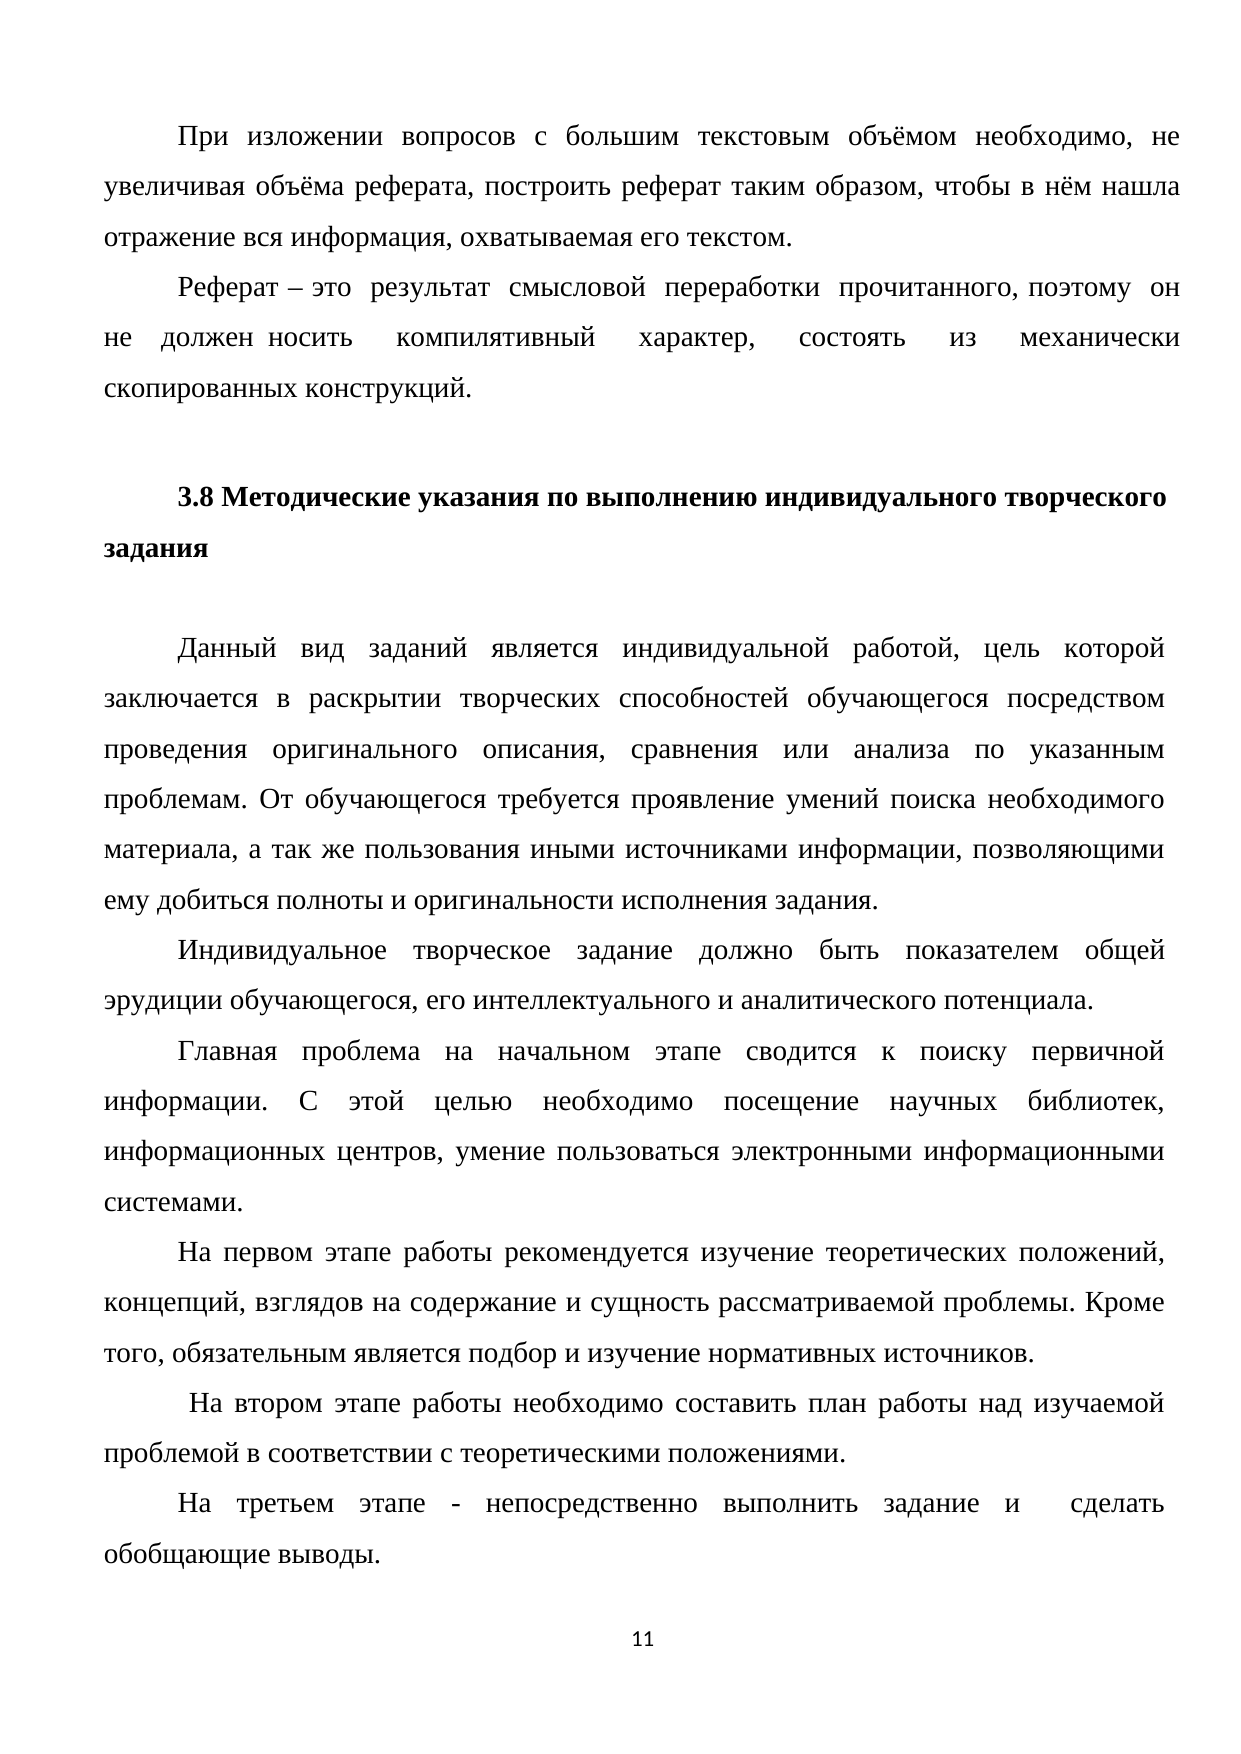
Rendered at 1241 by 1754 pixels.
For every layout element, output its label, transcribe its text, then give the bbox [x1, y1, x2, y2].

text Данный вид заданий является индивидуальной работой, цель которой заключается в раскрытии творческих способностей обучающегося посредством проведения оригинального описания, сравнения или анализа по указанным проблемам. От обучающегося требуется проявление умений поиска необходимого материала, а так же пользования иными источниками информации, позволяющими ему добиться полноты и оригинальности исполнения задания. [103, 630, 1166, 915]
text На третьем этапе - непосредственно выполнить задание и сделать обобщающие выводы. [103, 1486, 1166, 1569]
text На втором этапе работы необходимо составить план работы над изучаемой проблемой в соответствии с теоретическими положениями. [103, 1385, 1166, 1469]
text При изложении вопросов с большим текстовым объёмом необходимо, не увеличивая объёма реферата, построить реферат таким образом, чтобы в нём нашла отражение вся информация, охватываемая его текстом. [103, 118, 1181, 252]
subtitle 3.8 Методические указания по выполнению индивидуального творческого задания [103, 479, 1181, 563]
text Главная проблема на начальном этапе сводится к поиску первичной информации. С этой целью необходимо посещение научных библиотек, информационных центров, умение пользоваться электронными информационными системами. [103, 1033, 1166, 1217]
text Реферат – это результат смысловой переработки прочитанного, поэтому он не должен носить компилятивный характер, состоять из механически скопированных конструкций. [103, 269, 1181, 403]
text На первом этапе работы рекомендуется изучение теоретических положений, концепций, взглядов на содержание и сущность рассматриваемой проблемы. Кроме того, обязательным является подбор и изучение нормативных источников. [103, 1234, 1166, 1368]
text Индивидуальное творческое задание должно быть показателем общей эрудиции обучающегося, его интеллектуального и аналитического потенциала. [103, 932, 1166, 1016]
